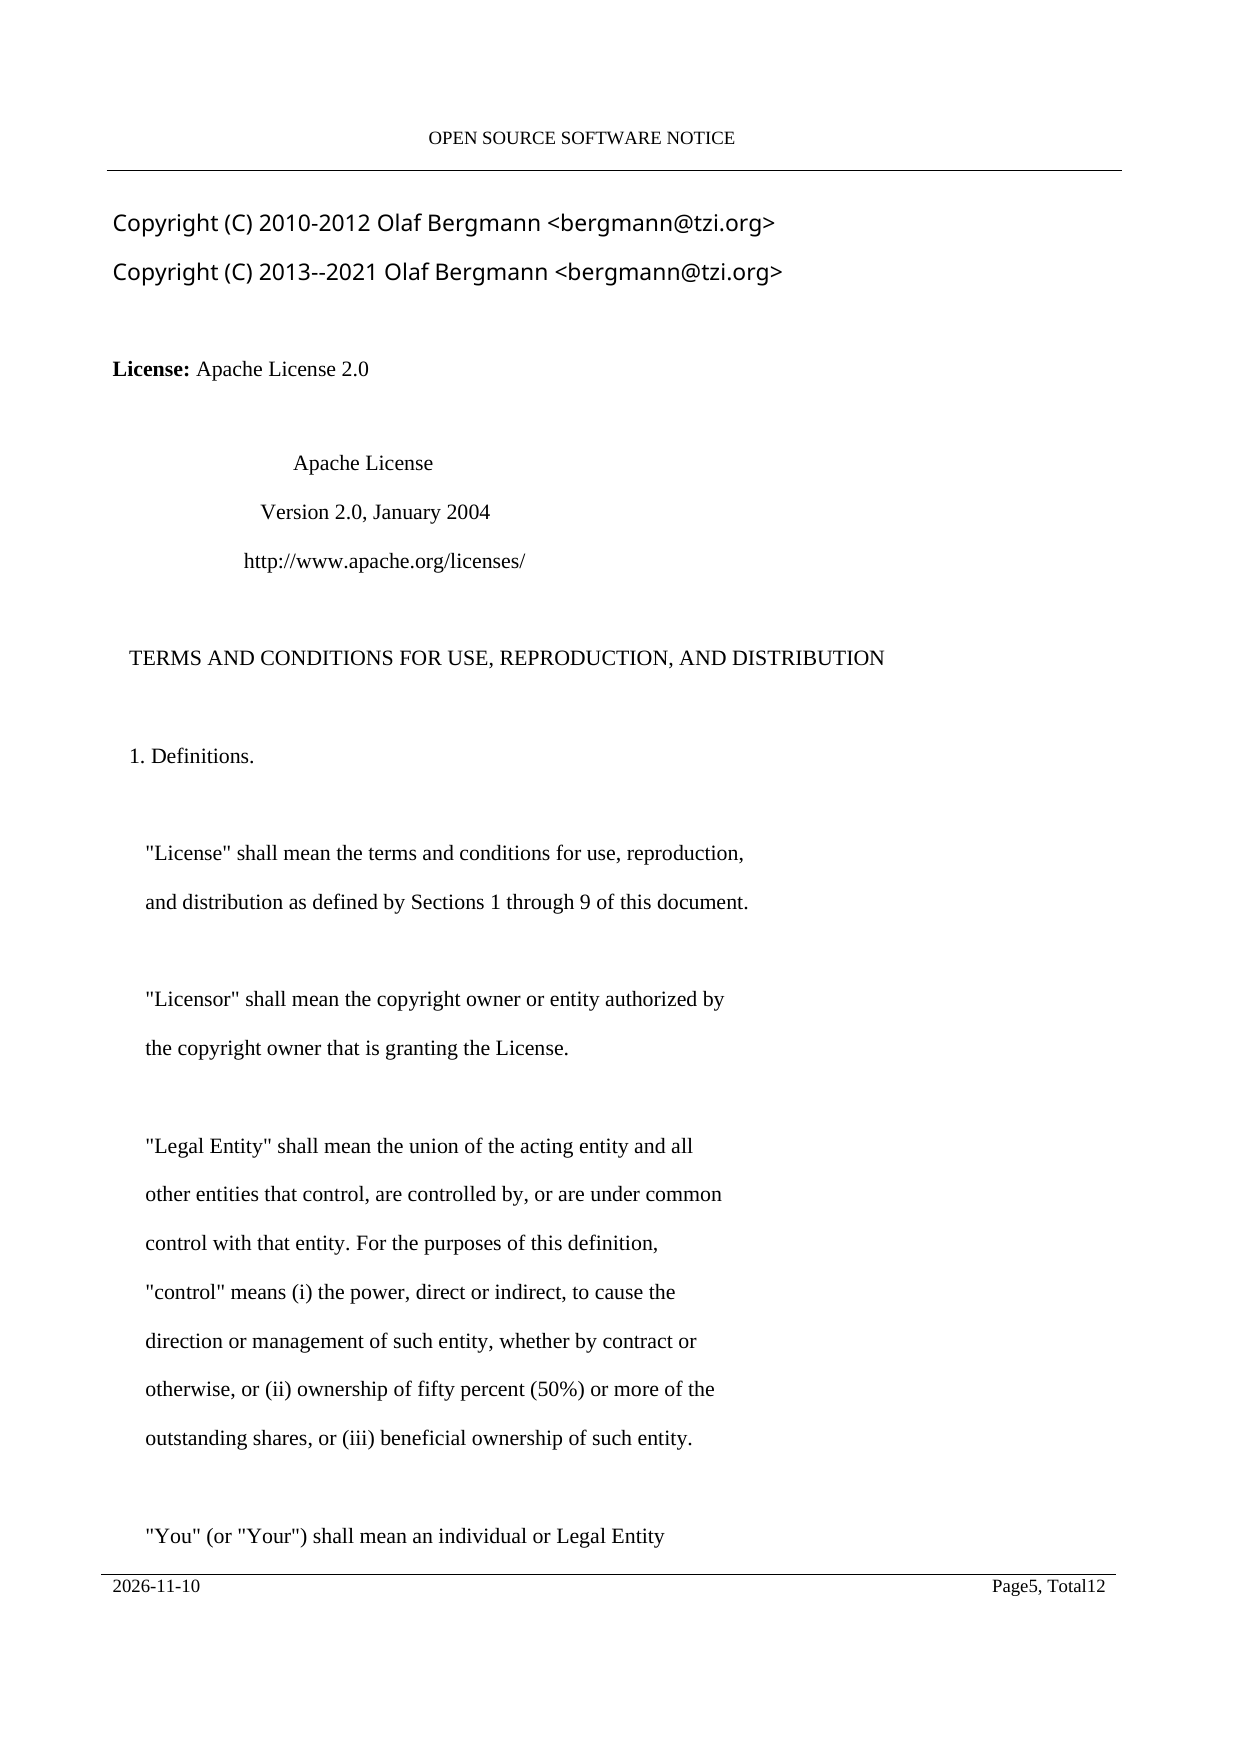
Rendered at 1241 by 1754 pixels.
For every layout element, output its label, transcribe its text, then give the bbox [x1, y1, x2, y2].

text License: Apache License 2.0 [112, 353, 1128, 385]
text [112, 206, 1128, 336]
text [112, 398, 1128, 1551]
